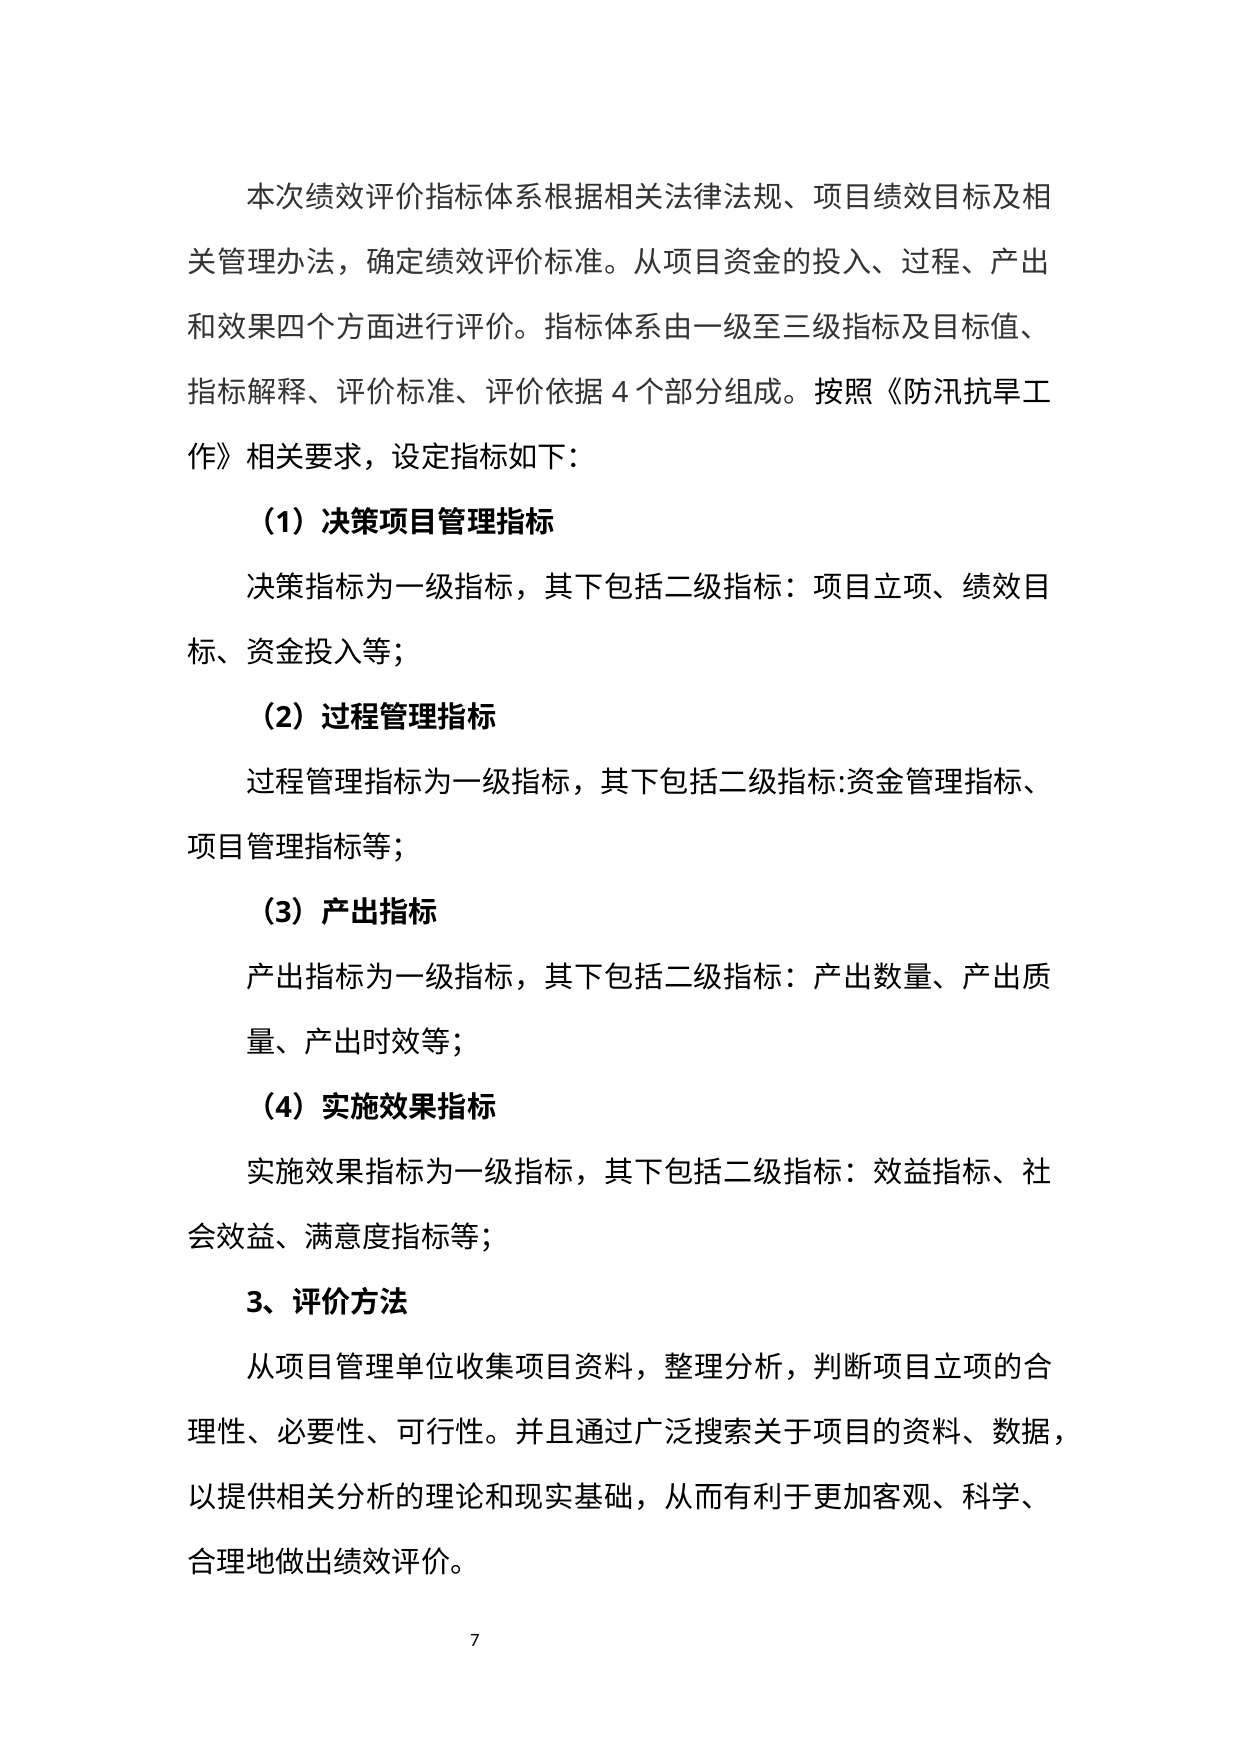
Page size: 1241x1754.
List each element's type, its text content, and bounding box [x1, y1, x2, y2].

text 本次绩效评价指标体系根据相关法律法规、项目绩效目标及相关管理办法，确定绩效评价标准。从项目资金的投入、过程、产出和效果四个方面进行评价。指标体系由一级至三级指标及目标值、指标解释、评价标准、评价依据4个部分组成。按照《防汛抗旱工作》相关要求，设定指标如下： [187, 162, 1053, 487]
text 产出指标为一级指标，其下包括二级指标：产出数量、产出质量、产出时效等； [246, 942, 1053, 1072]
text 过程管理指标为一级指标，其下包括二级指标:资金管理指标、项目管理指标等； [187, 747, 1053, 877]
text 实施效果指标为一级指标，其下包括二级指标：效益指标、社会效益、满意度指标等； [187, 1137, 1053, 1267]
text 从项目管理单位收集项目资料，整理分析，判断项目立项的合理性、必要性、可行性。并且通过广泛搜索关于项目的资料、数据，以提供相关分析的理论和现实基础，从而有利于更加客观、科学、合理地做出绩效评价。 [187, 1332, 1053, 1592]
text （1）决策项目管理指标 [187, 487, 1053, 552]
text （4）实施效果指标 [187, 1072, 1053, 1137]
text （3）产出指标 [246, 877, 1053, 942]
text （2）过程管理指标 [187, 682, 1053, 747]
text 决策指标为一级指标，其下包括二级指标：项目立项、绩效目标、资金投入等； [187, 552, 1053, 682]
text 3、评价方法 [187, 1267, 1053, 1332]
